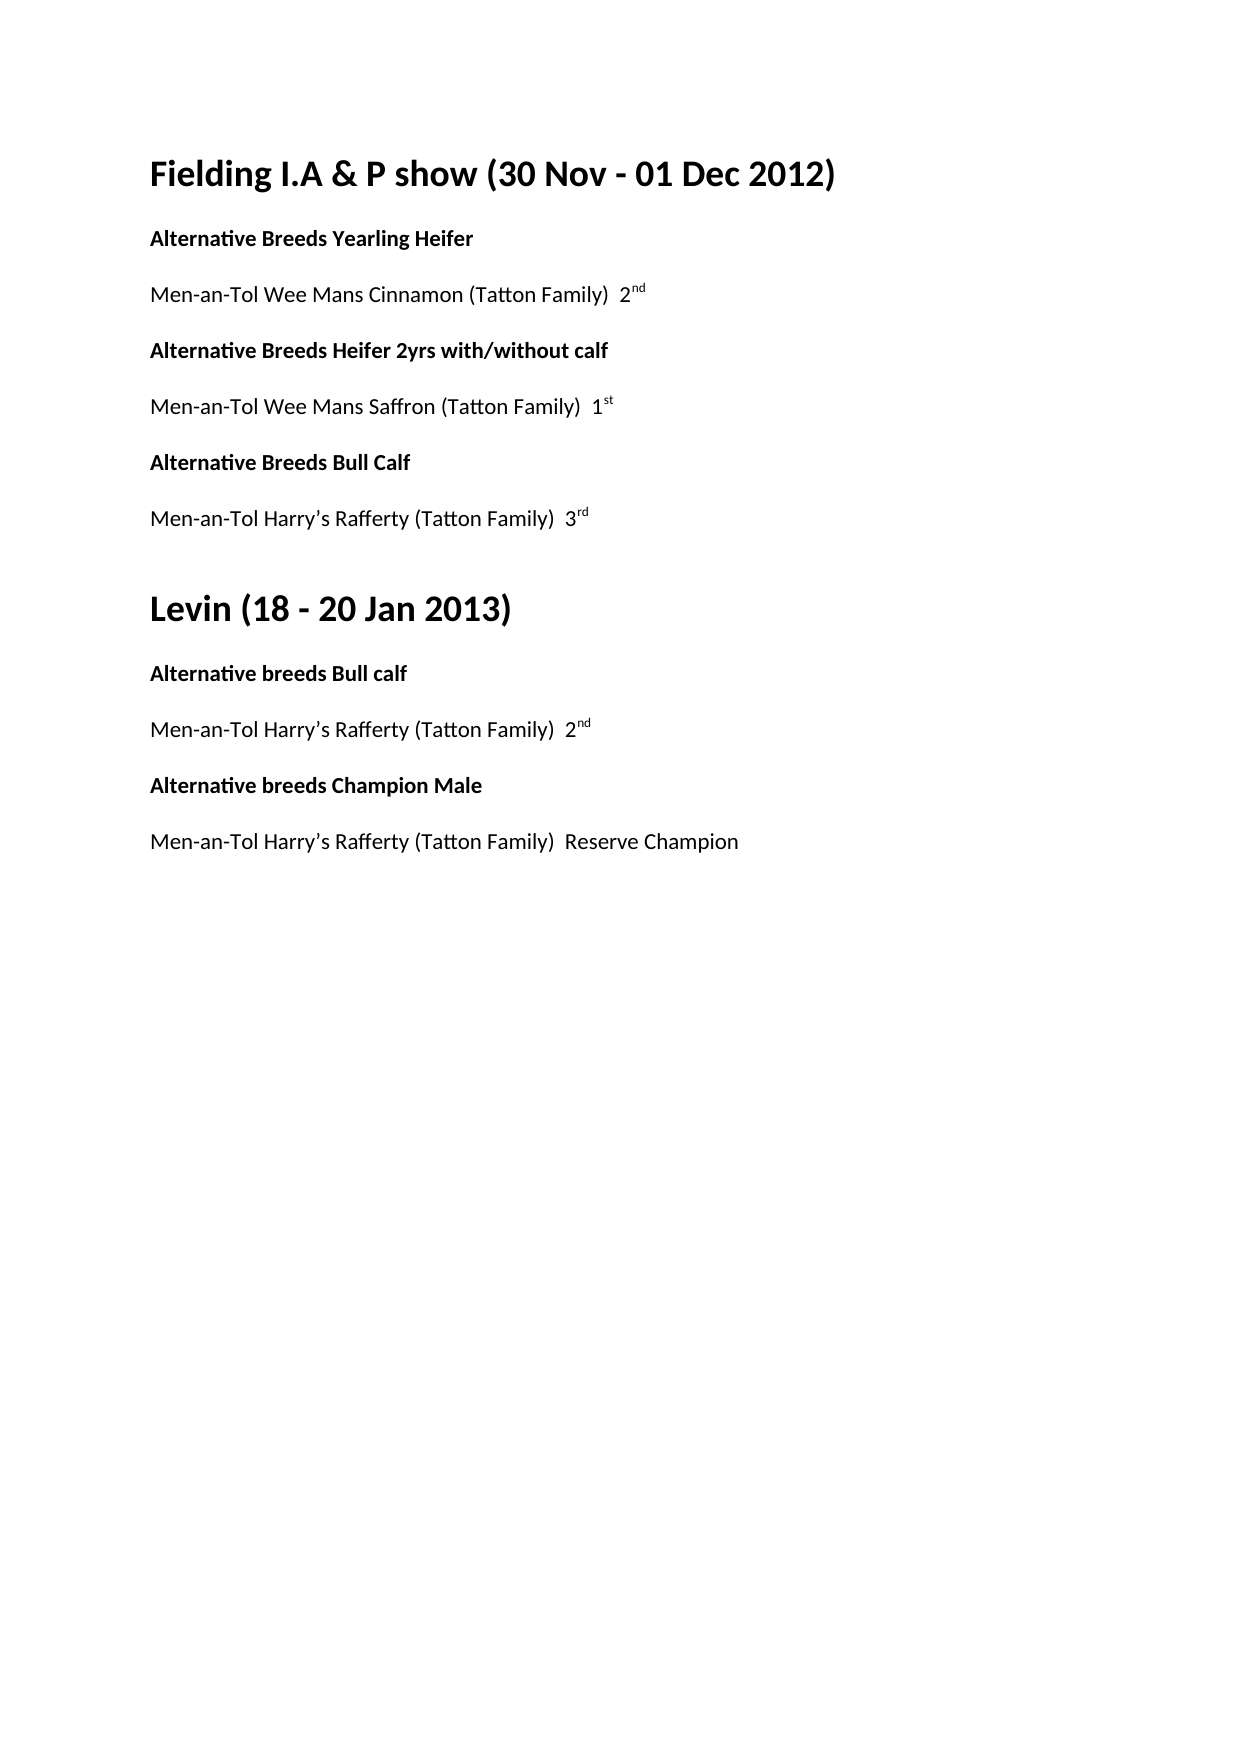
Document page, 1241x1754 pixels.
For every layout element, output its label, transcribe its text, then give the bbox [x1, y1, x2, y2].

text Levin (18 - 20 Jan 2013) [150, 585, 1090, 631]
text Alternative breeds Bull calf [150, 659, 1090, 687]
text Alternative breeds Champion Male [150, 771, 1090, 799]
text Men-an-Tol Wee Mans Cinnamon (Tatton Family) 2nd [150, 280, 1090, 308]
text Alternative Breeds Heifer 2yrs with/without calf [150, 336, 1090, 364]
text Alternative Breeds Bull Calf [150, 448, 1090, 476]
text Men-an-Tol Harry’s Rafferty (Tatton Family) 3rd [150, 504, 1090, 532]
text Men-an-Tol Harry’s Rafferty (Tatton Family) 2nd [150, 715, 1090, 743]
text Alternative Breeds Yearling Heifer [150, 224, 1090, 252]
text Men-an-Tol Wee Mans Saffron (Tatton Family) 1st [150, 392, 1090, 420]
text Fielding I.A & P show (30 Nov - 01 Dec 2012) [150, 150, 1090, 196]
text Men-an-Tol Harry’s Rafferty (Tatton Family) Reserve Champion [150, 827, 1090, 855]
